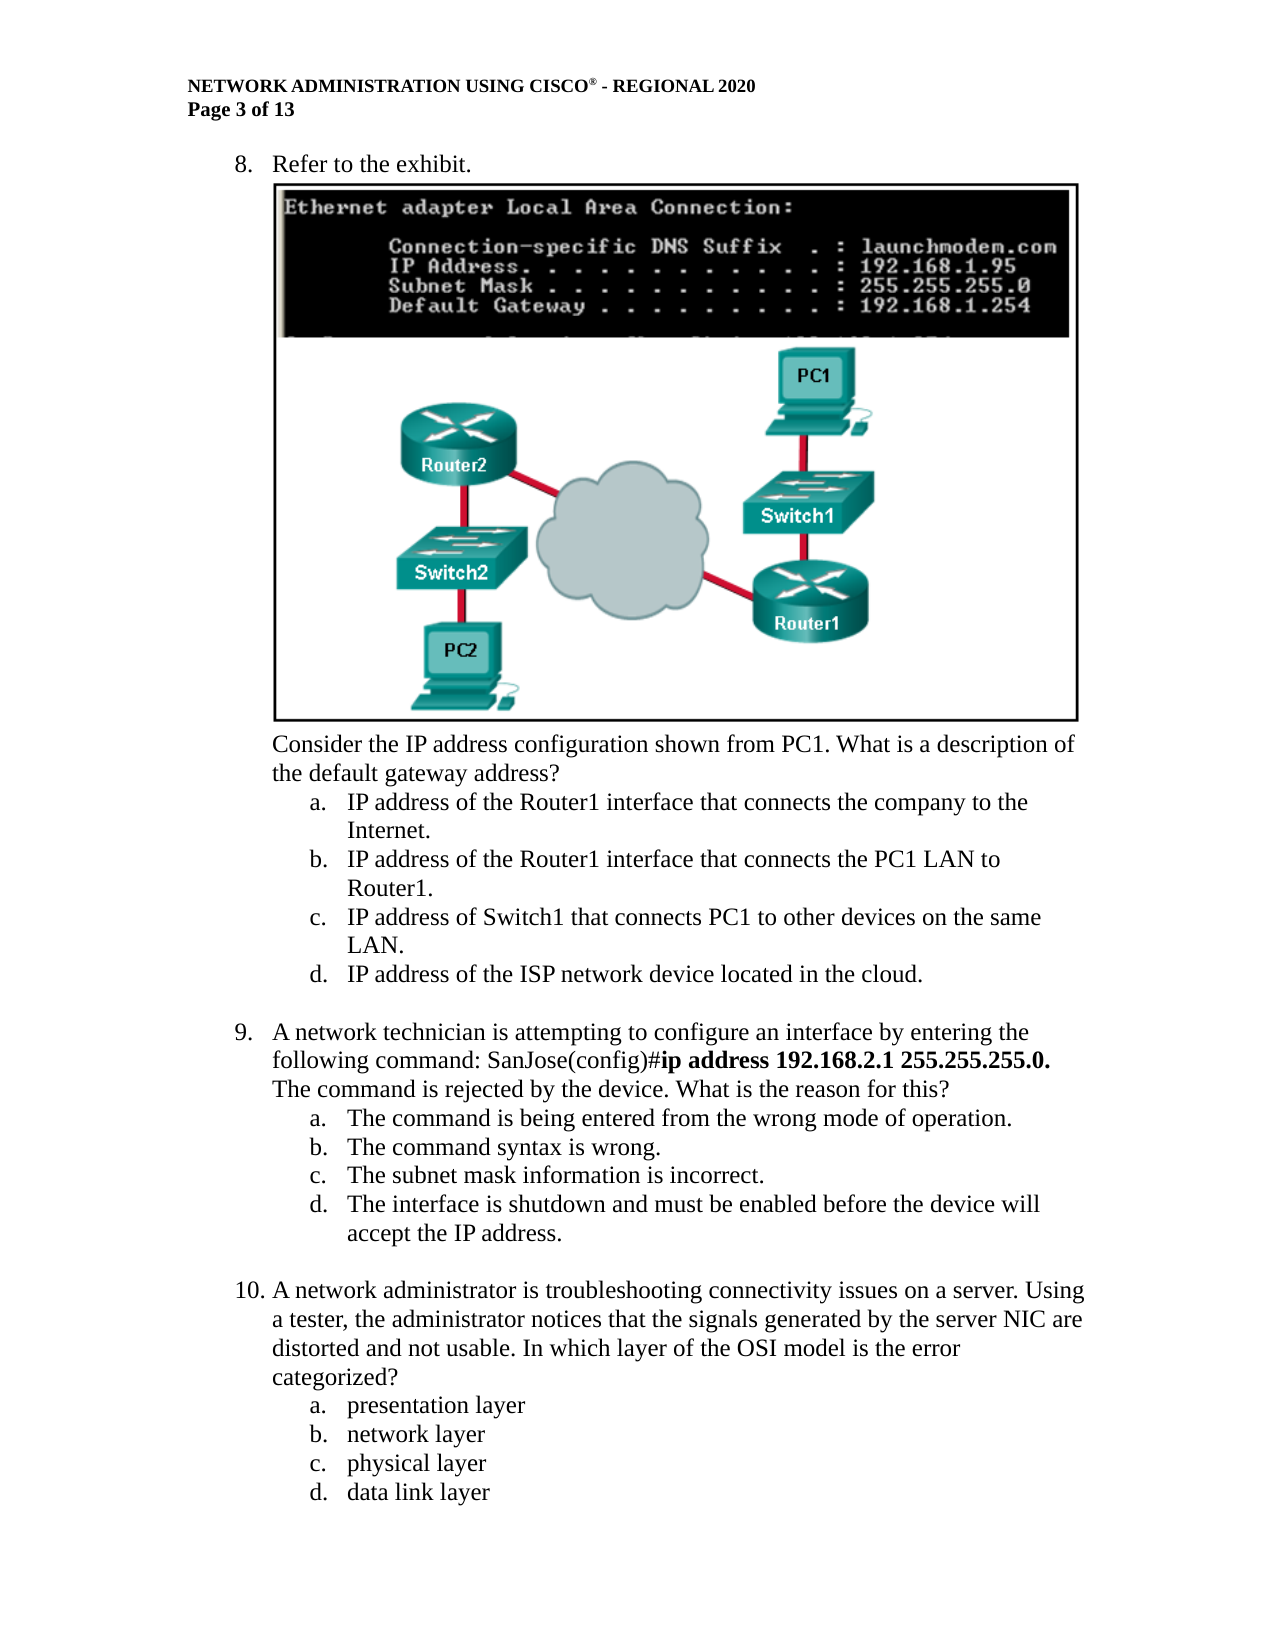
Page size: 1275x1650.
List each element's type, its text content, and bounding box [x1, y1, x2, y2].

list data link layer [309, 1477, 1087, 1505]
list The interface is shutdown and must be enabled before the device will accept the IP address. [309, 1189, 1087, 1247]
list A network administrator is troubleshooting connectivity issues on a server. Using a tester, the administrator notices that the signals generated by the server NIC are distorted and not usable. In which layer of the OSI model is the error categorized? [234, 1275, 1087, 1390]
list presentation layer [309, 1390, 1087, 1419]
list IP address of Switch1 that connects PC1 to other devices on the same LAN. [309, 902, 1087, 959]
list IP address of the ISP network device located in the cloud. [309, 959, 1087, 988]
list network layer [309, 1419, 1087, 1448]
picture [271, 178, 1099, 730]
list physical layer [309, 1448, 1087, 1477]
list A network technician is attempting to configure an interface by entering the following command: SanJose(config)#ip address 192.168.2.1 255.255.255.0. The command is rejected by the device. What is the reason for this? [234, 1017, 1087, 1103]
list The subnet mask information is incorrect. [309, 1160, 1087, 1189]
list IP address of the Router1 interface that connects the company to the Internet. [309, 787, 1087, 844]
list IP address of the Router1 interface that connects the PC1 LAN to Router1. [309, 844, 1087, 902]
list The command syntax is wrong. [309, 1132, 1087, 1160]
list The command is being entered from the wrong mode of operation. [309, 1103, 1087, 1132]
